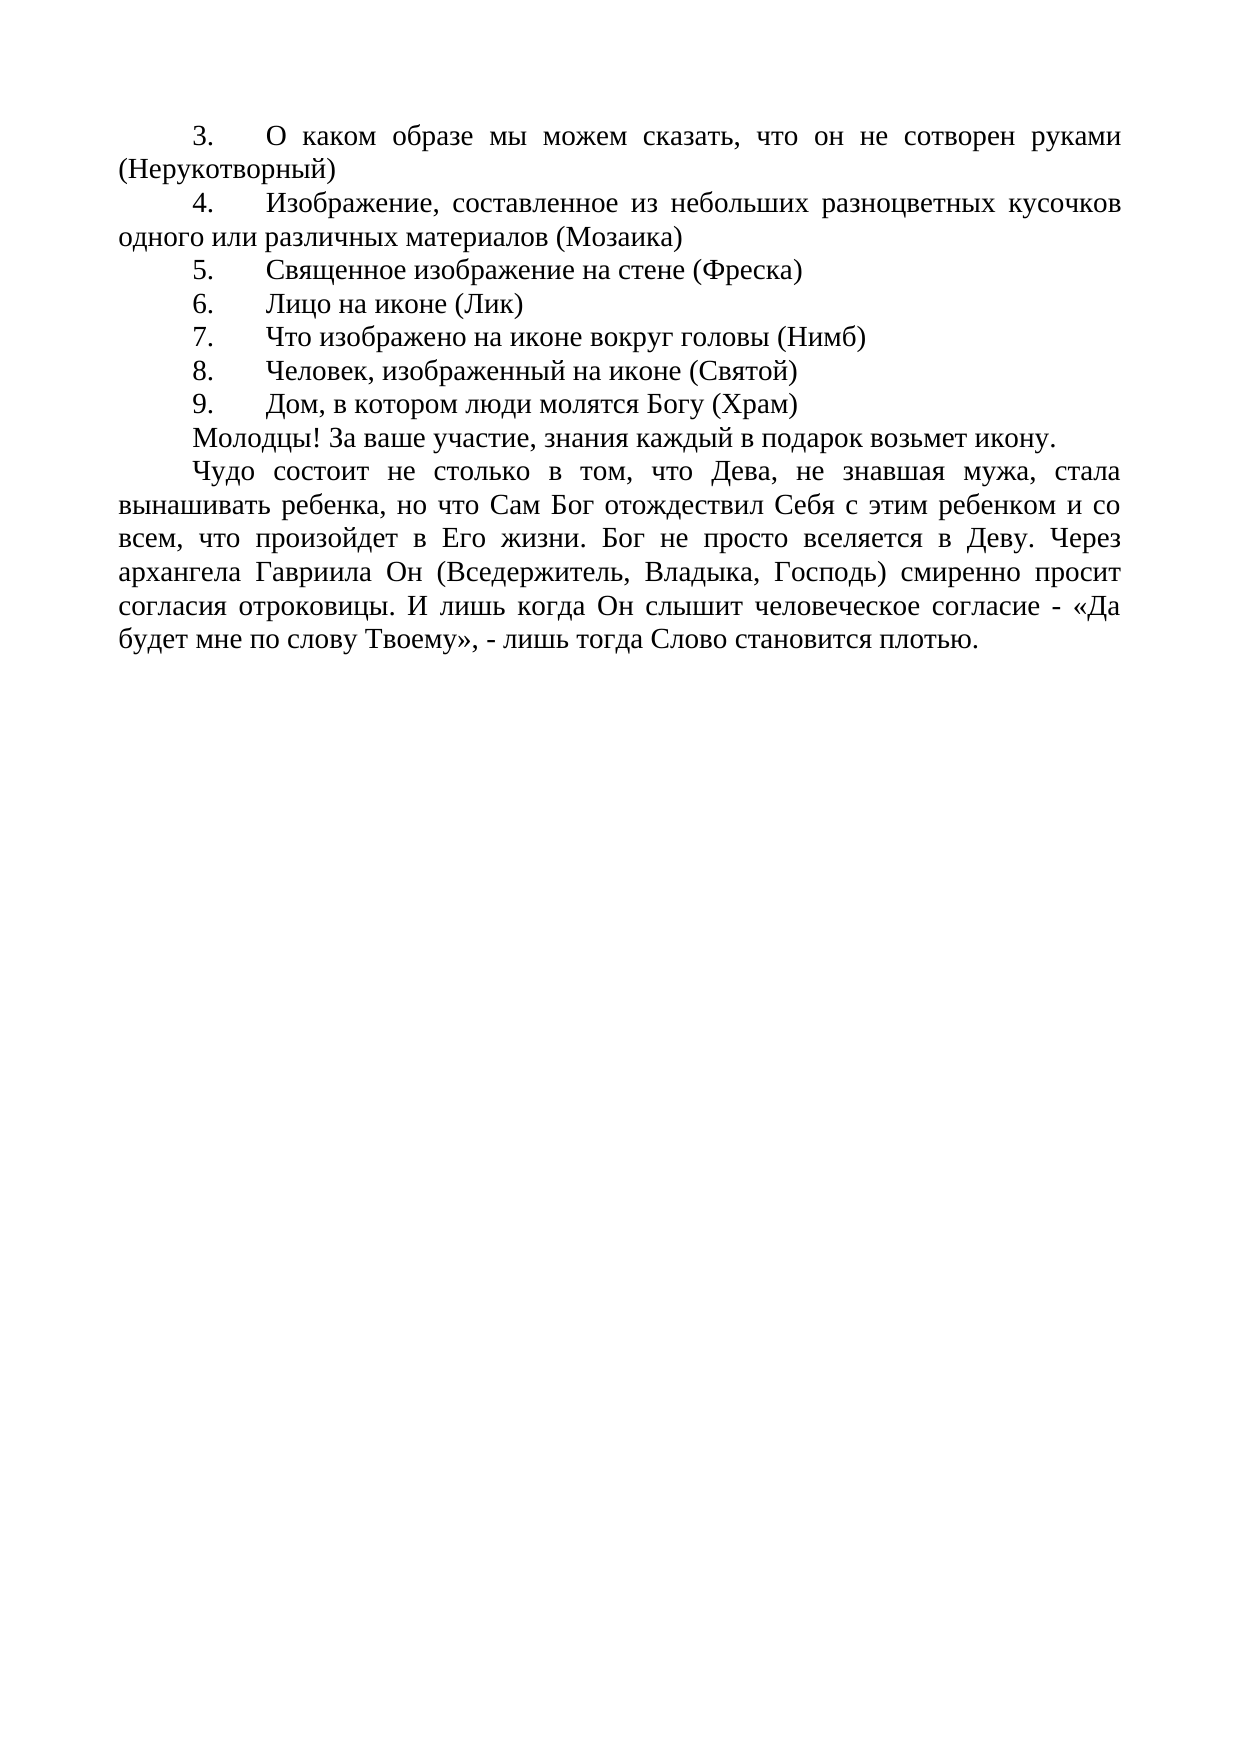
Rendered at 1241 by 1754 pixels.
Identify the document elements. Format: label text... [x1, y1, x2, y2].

list Священное изображение на стене (Фреска) [118, 252, 1122, 286]
list Лицо на иконе (Лик) [118, 286, 1122, 319]
list Чудо состоит не столько в том, что Дева, не знавшая мужа, стала вынашивать ребенка, но что Сам Бог отождествил Себя с этим ребенком и со всем, что произойдет в Его жизни. Бог не просто вселяется в Деву. Через архангела Гавриила Он (Вседержитель, Владыка, Господь) смиренно просит согласия отроковицы. И лишь когда Он слышит человеческое согласие - «Да будет мне по слову Твоему», - лишь тогда Слово становится плотью. [118, 453, 1122, 655]
list Человек, изображенный на иконе (Святой) [118, 353, 1122, 386]
list Дом, в котором люди молятся Богу (Храм) [118, 386, 1122, 420]
list Что изображено на иконе вокруг головы (Нимб) [118, 319, 1122, 353]
list О каком образе мы можем сказать, что он не сотворен руками (Нерукотворный) [118, 118, 1122, 185]
list Молодцы! За ваше участие, знания каждый в подарок возьмет икону. [118, 420, 1122, 453]
list Изображение, составленное из небольших разноцветных кусочков одного или различных материалов (Мозаика) [118, 185, 1122, 252]
